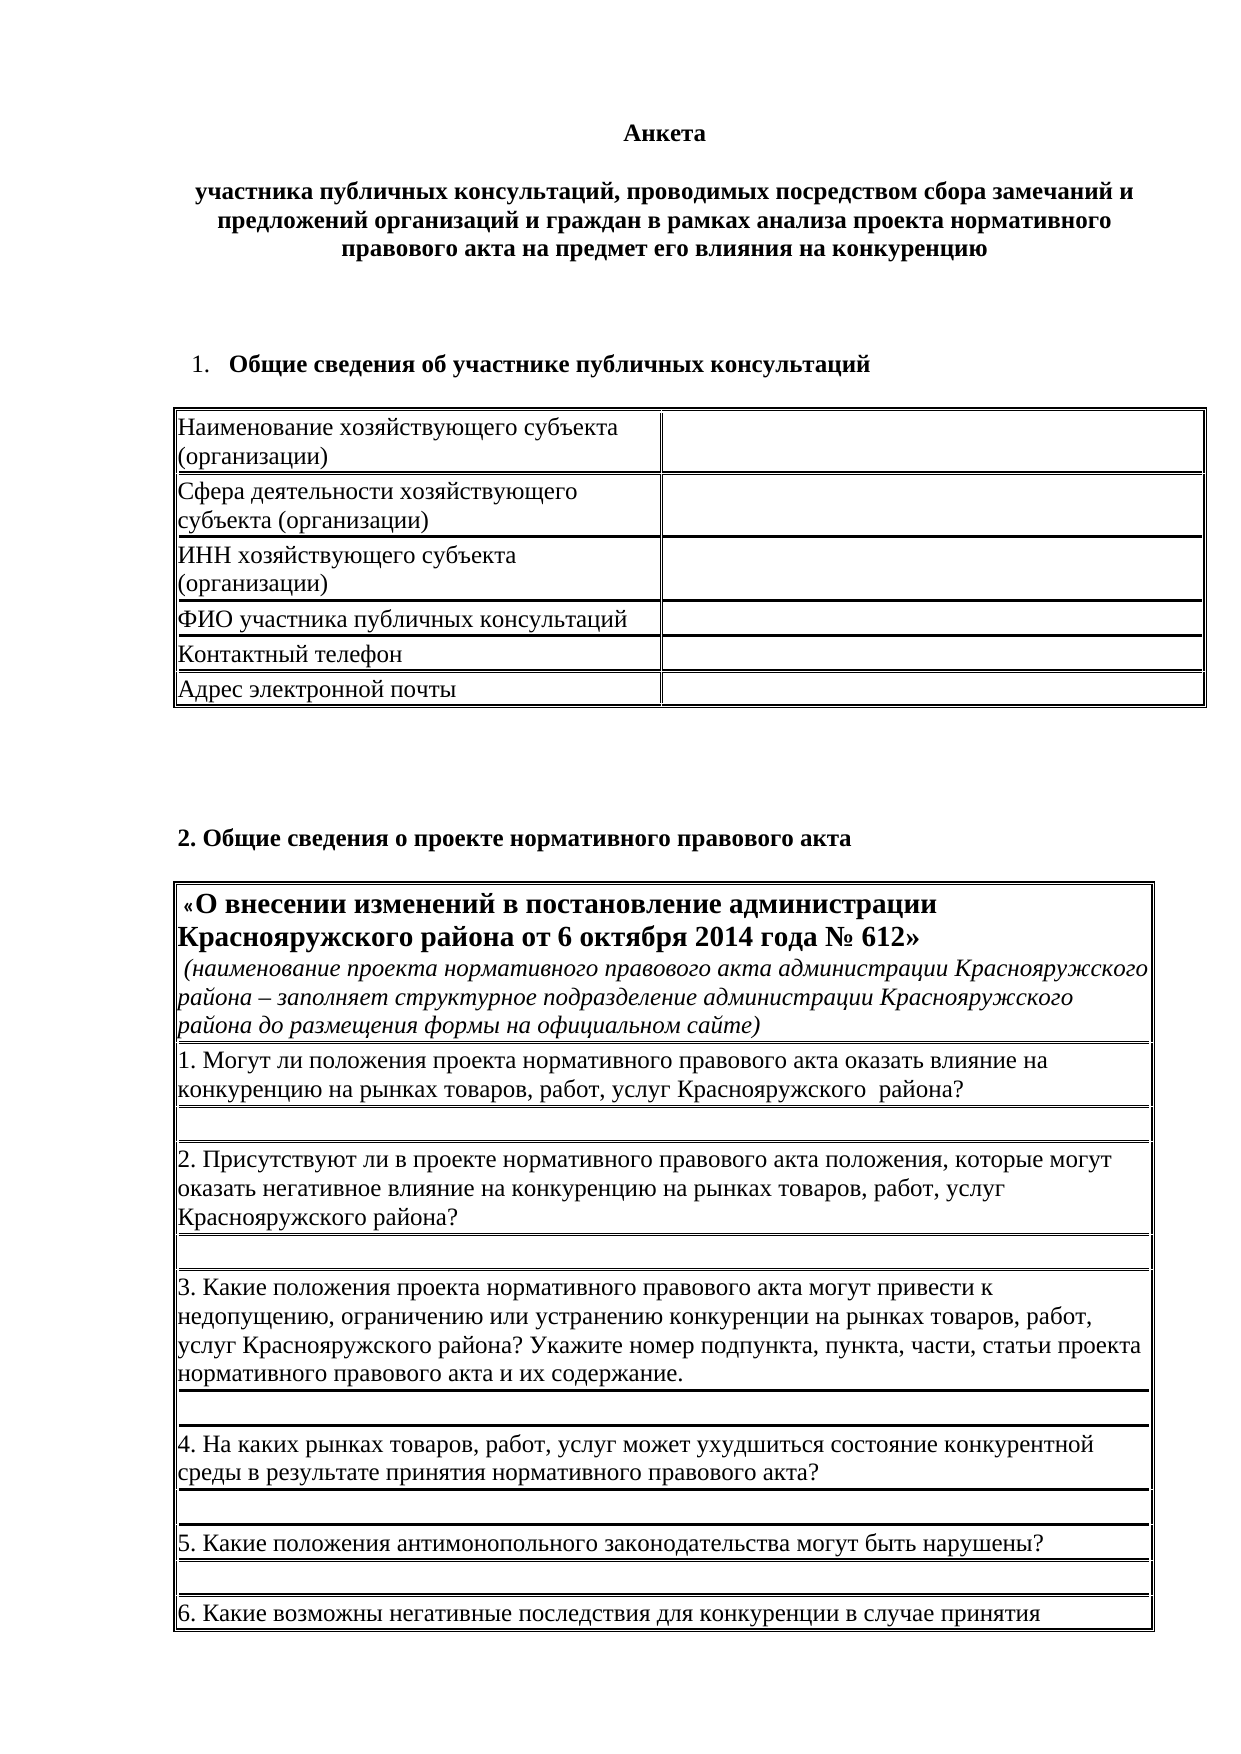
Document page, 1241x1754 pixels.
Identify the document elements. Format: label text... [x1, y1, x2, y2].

table_cell 2. Присутствуют ли в проекте нормативного правового акта положения, которые могут оказать негативное влияние на конкуренцию на рынках товаров, работ, услуг Краснояружского района? [175, 1140, 1153, 1232]
table_cell 3. Какие положения проекта нормативного правового акта могут привести к недопущению, ограничению или устранению конкуренции на рынках товаров, работ, услуг Краснояружского района? Укажите номер подпункта, пункта, части, статьи проекта нормативного правового акта и их содержание. [177, 1268, 1152, 1389]
table_cell [177, 1389, 1151, 1424]
table_header Наименование хозяйствующего субъекта (организации) [177, 411, 661, 471]
text Анкета [177, 118, 1152, 147]
table_cell [661, 669, 1204, 704]
table_cell [175, 1488, 1153, 1523]
table_cell ИНН хозяйствующего субъекта (организации) [177, 535, 660, 599]
table_cell Контактный телефон [177, 634, 660, 669]
table_header «О внесении изменений в постановление администрации Краснояружского района от 6 октября 2014 года № 612» (наименование проекта нормативного правового акта администрации Краснояружского района – заполняет структурное подразделение администрации Краснояружского района до размещения формы на официальном сайте) [177, 885, 1151, 1041]
table_cell ФИО участника публичных консультаций [177, 599, 660, 634]
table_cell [177, 1593, 1152, 1628]
table_cell [663, 471, 1204, 535]
table_cell 1. Могут ли положения проекта нормативного правового акта оказать влияние на конкуренцию на рынках товаров, работ, услуг Краснояружского района? [175, 1041, 1153, 1105]
table_cell [663, 599, 1203, 634]
table_cell [663, 634, 1203, 669]
table_cell Адрес электронной почты [177, 669, 661, 704]
table_cell [175, 1105, 1153, 1140]
table_cell [177, 1558, 1152, 1593]
table_cell 4. На каких рынках товаров, работ, услуг может ухудшиться состояние конкурентной среды в результате принятия нормативного правового акта? [177, 1424, 1151, 1488]
table_cell [663, 535, 1203, 599]
table_cell 5. Какие положения антимонопольного законодательства могут быть нарушены? [175, 1523, 1153, 1558]
text участника публичных консультаций, проводимых посредством сбора замечаний и предложений организаций и граждан в рамках анализа проекта нормативного правового акта на предмет его влияния на конкуренцию [177, 176, 1152, 262]
table_header [661, 411, 1203, 471]
table_cell Сфера деятельности хозяйствующего субъекта (организации) [177, 471, 660, 535]
list Общие сведения об участнике публичных консультаций [191, 349, 1152, 378]
text 2. Общие сведения о проекте нормативного правового акта [177, 823, 1152, 852]
table_cell [177, 1233, 1152, 1267]
